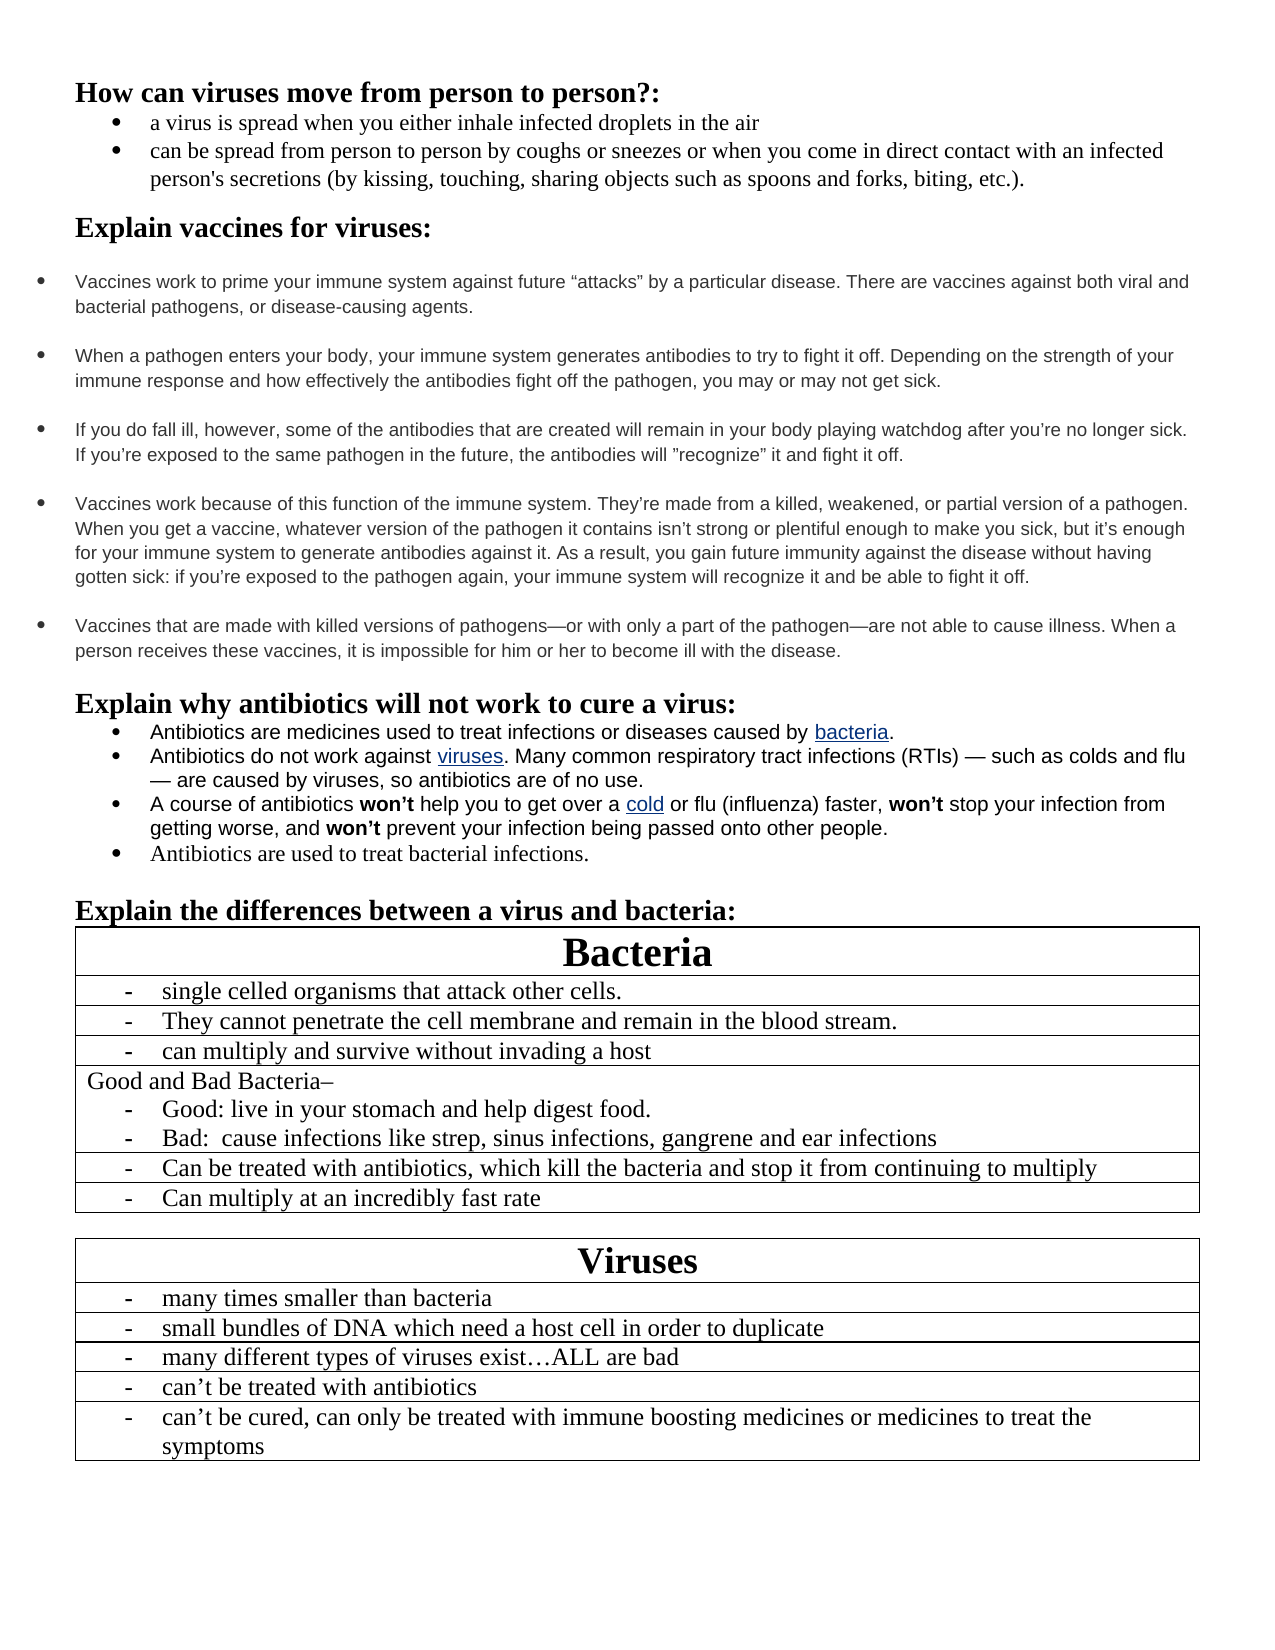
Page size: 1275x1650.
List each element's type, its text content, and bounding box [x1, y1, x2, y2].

table_cell can’t be treated with antibiotics [76, 1372, 1199, 1401]
table_cell many times smaller than bacteria [76, 1283, 1199, 1312]
table_cell single celled organisms that attack other cells. [76, 976, 1199, 1005]
table_cell can multiply and survive without invading a host [76, 1036, 1199, 1065]
table_cell many different types of viruses exist…ALL are bad [76, 1343, 1199, 1371]
list Vaccines work to prime your immune system against future “attacks” by a particular disease. There are vaccines against both viral and bacterial pathogens, or disease-causing agents. [37, 269, 1200, 318]
table_cell Can multiply at an incredibly fast rate [76, 1183, 1199, 1212]
table_cell Can be treated with antibiotics, which kill the bacteria and stop it from continuing to multiply [76, 1153, 1199, 1182]
list Antibiotics are used to treat bacterial infections. [112, 840, 1200, 867]
text How can viruses move from person to person?: [75, 75, 1200, 108]
table_cell They cannot penetrate the cell membrane and remain in the blood stream. [76, 1006, 1199, 1035]
list Vaccines work because of this function of the immune system. They’re made from a killed, weakened, or partial version of a pathogen. When you get a vaccine, whatever version of the pathogen it contains isn’t strong or plentiful enough to make you sick, but it’s enough for your immune system to generate antibodies against it. As a result, you gain future immunity against the disease without having gotten sick: if you’re exposed to the pathogen again, your immune system will recognize it and be able to fight it off. [37, 490, 1200, 588]
list a virus is spread when you either inhale infected droplets in the air [112, 108, 1200, 135]
table_cell can’t be cured, can only be treated with immune boosting medicines or medicines to treat the symptoms [76, 1402, 1199, 1459]
table_header Bacteria [76, 928, 1199, 975]
list A course of antibiotics won’t help you to get over a cold or flu (influenza) faster, won’t stop your infection from getting worse, and won’t prevent your infection being passed onto other people. [112, 792, 1200, 840]
list Antibiotics do not work against viruses. Many common respiratory tract infections (RTIs) — such as colds and flu — are caused by viruses, so antibiotics are of no use. [112, 744, 1200, 792]
text Explain why antibiotics will not work to cure a virus: [75, 687, 1200, 720]
text Explain the differences between a virus and bacteria: [75, 893, 1200, 926]
list can be spread from person to person by coughs or sneezes or when you come in direct contact with an infected person's secretions (by kissing, touching, sharing objects such as spoons and forks, biting, etc.). [112, 137, 1200, 192]
table_cell small bundles of DNA which need a host cell in order to duplicate [76, 1313, 1199, 1341]
table_cell Good and Bad Bacteria– Good: live in your stomach and help digest food. Bad: cause infections like strep, sinus infections, gangrene and ear infections [76, 1066, 1199, 1152]
list When a pathogen enters your body, your immune system generates antibodies to try to fight it off. Depending on the strength of your immune response and how effectively the antibodies fight off the pathogen, you may or may not get sick. [37, 343, 1200, 392]
list Vaccines that are made with killed versions of pathogens—or with only a part of the pathogen—are not able to cause illness. When a person receives these vaccines, it is impossible for him or her to become ill with the disease. [37, 613, 1200, 662]
list Antibiotics are medicines used to treat infections or diseases caused by bacteria. [112, 720, 1200, 744]
text Explain vaccines for viruses: [75, 211, 1200, 244]
list If you do fall ill, however, some of the antibodies that are created will remain in your body playing watchdog after you’re no longer sick. If you’re exposed to the same pathogen in the future, the antibodies will ”recognize” it and fight it off. [37, 417, 1200, 465]
table_header Viruses [76, 1239, 1199, 1282]
